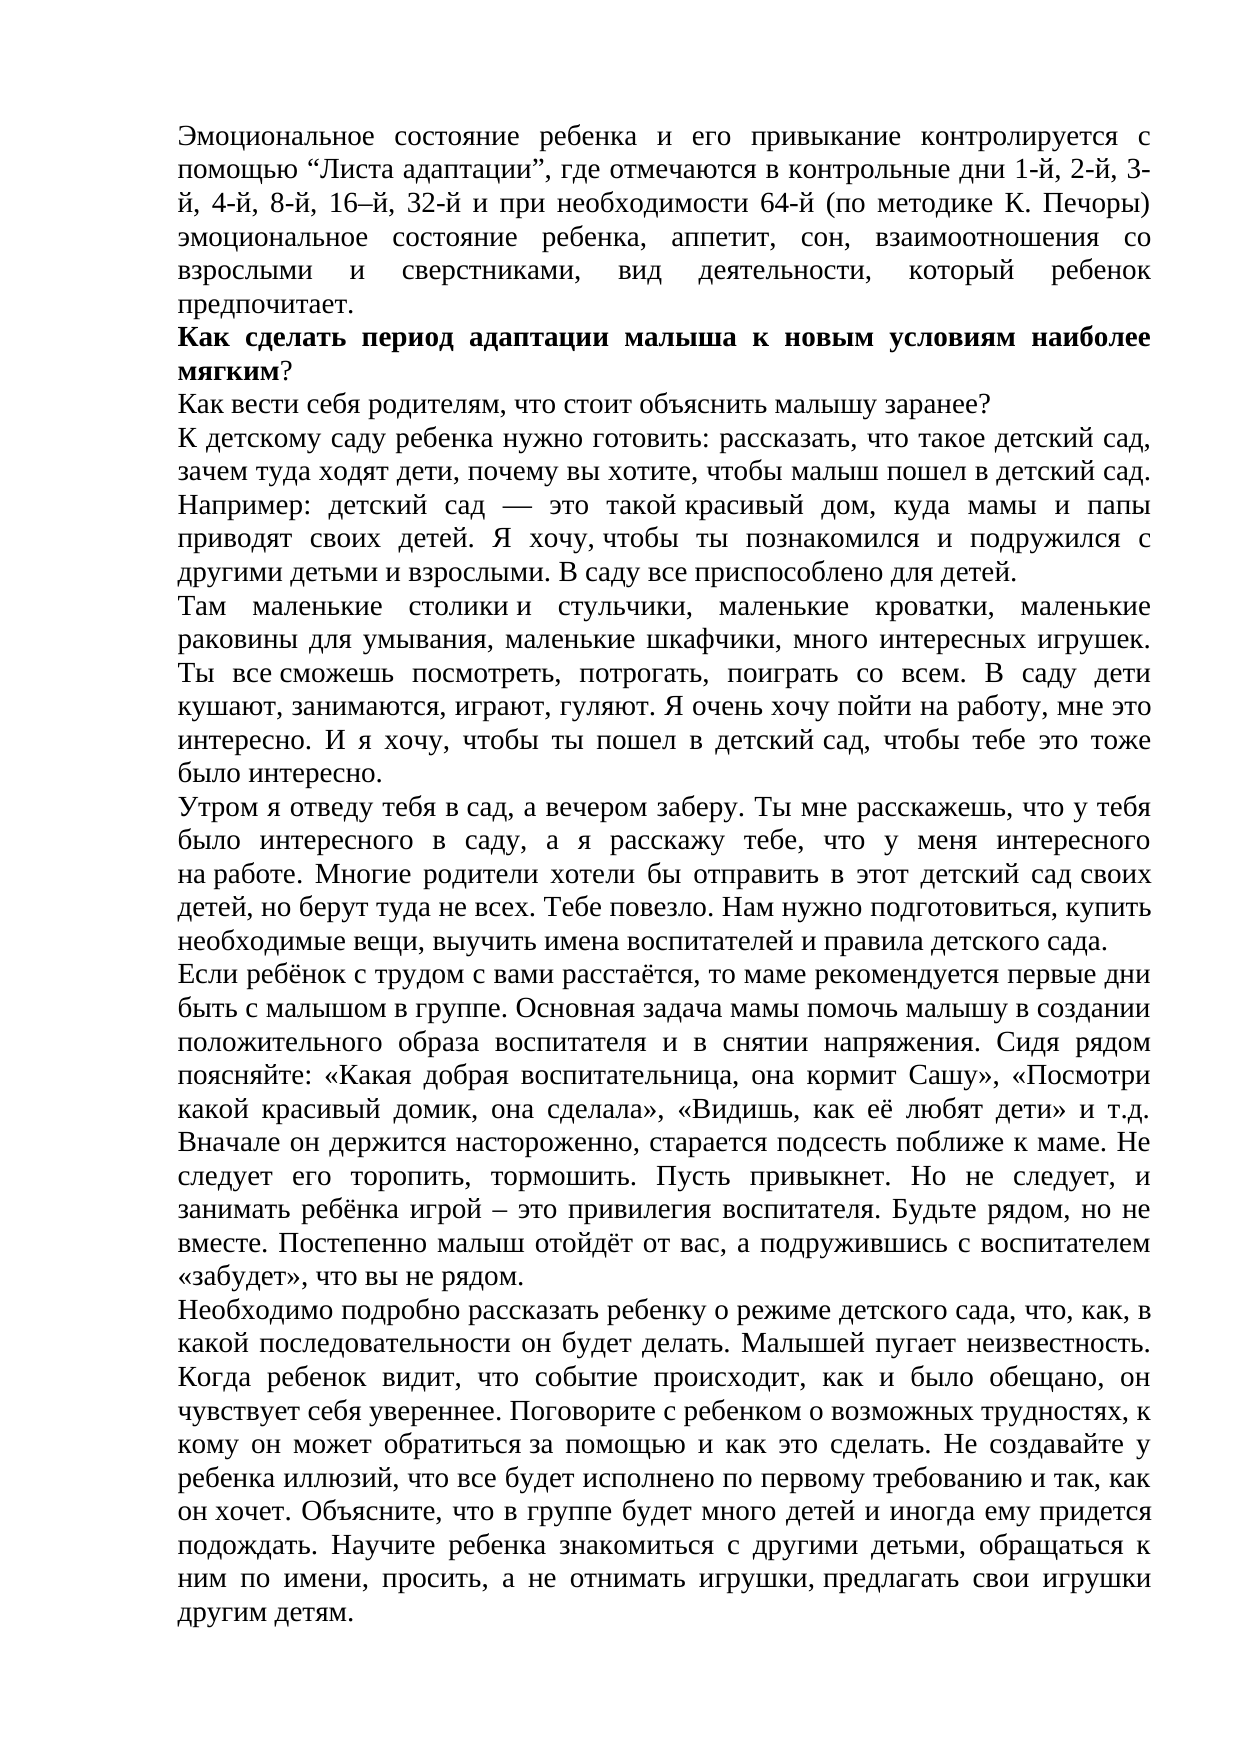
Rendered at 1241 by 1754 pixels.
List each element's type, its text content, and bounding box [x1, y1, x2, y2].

text Эмоциональное состояние ребенка и его привыкание контролируется с помощью “Листа адаптации”, где отмечаются в контрольные дни 1-й, 2-й, 3-й, 4-й, 8-й, 16–й, 32-й и при необходимости 64-й (по методике К. Печоры) эмоциональное состояние ребенка, аппетит, сон, взаимоотношения со взрослыми и сверстниками, вид деятельности, который ребенок предпочитает. [177, 118, 1152, 319]
text К детскому саду ребенка нужно готовить: рассказать, что такое детский сад, зачем туда ходят дети, почему вы хотите, чтобы малыш пошел в детский сад. Например: детский сад — это такой красивый дом, куда мамы и папы приводят своих детей. Я хочу, чтобы ты познакомился и подружился с другими детьми и взрослыми. В саду все приспособлено для детей. [177, 420, 1152, 588]
text Там маленькие столики и стульчики, маленькие кроватки, маленькие раковины для умывания, маленькие шкафчики, много интересных игрушек. Ты все сможешь посмотреть, потрогать, поиграть со всем. В саду дети кушают, занимаются, играют, гуляют. Я очень хочу пойти на работу, мне это интересно. И я хочу, чтобы ты пошел в детский сад, чтобы тебе это тоже было интересно. [177, 588, 1152, 789]
text Утром я отведу тебя в сад, а вечером заберу. Ты мне расскажешь, что у тебя было интересного в саду, а я расскажу тебе, что у меня интересного на работе. Многие родители хотели бы отправить в этот детский сад своих детей, но берут туда не всех. Тебе повезло. Нам нужно подготовиться, купить необходимые вещи, выучить имена воспитателей и правила детского сада. [177, 789, 1152, 957]
text Как сделать период адаптации малыша к новым условиям наиболее мягким? [177, 319, 1152, 386]
text Если ребёнок с трудом с вами расстаётся, то маме рекомендуется первые дни быть с малышом в группе. Основная задача мамы помочь малышу в создании положительного образа воспитателя и в снятии напряжения. Сидя рядом поясняйте: «Какая добрая воспитательница, она кормит Сашу», «Посмотри какой красивый домик, она сделала», «Видишь, как её любят дети» и т.д. Вначале он держится настороженно, старается подсесть поближе к маме. Не следует его торопить, тормошить. Пусть привыкнет. Но не следует, и занимать ребёнка игрой – это привилегия воспитателя. Будьте рядом, но не вместе. Постепенно малыш отойдёт от вас, а подружившись с воспитателем «забудет», что вы не рядом. [177, 957, 1152, 1292]
text Необходимо подробно рассказать ребенку о режиме детского сада, что, как, в какой последовательности он будет делать. Малышей пугает неизвестность. Когда ребенок видит, что событие происходит, как и было обещано, он чувствует себя увереннее. Поговорите с ребенком о возможных трудностях, к кому он может обратиться за помощью и как это сделать. Не создавайте у ребенка иллюзий, что все будет исполнено по первому требованию и так, как он хочет. Объясните, что в группе будет много детей и иногда ему придется подождать. Научите ребенка знакомиться с другими детьми, обращаться к ним по имени, просить, а не отнимать игрушки, предлагать свои игрушки другим детям. [177, 1292, 1152, 1627]
text Как вести себя родителям, что стоит объяснить малышу заранее? [177, 386, 1152, 420]
